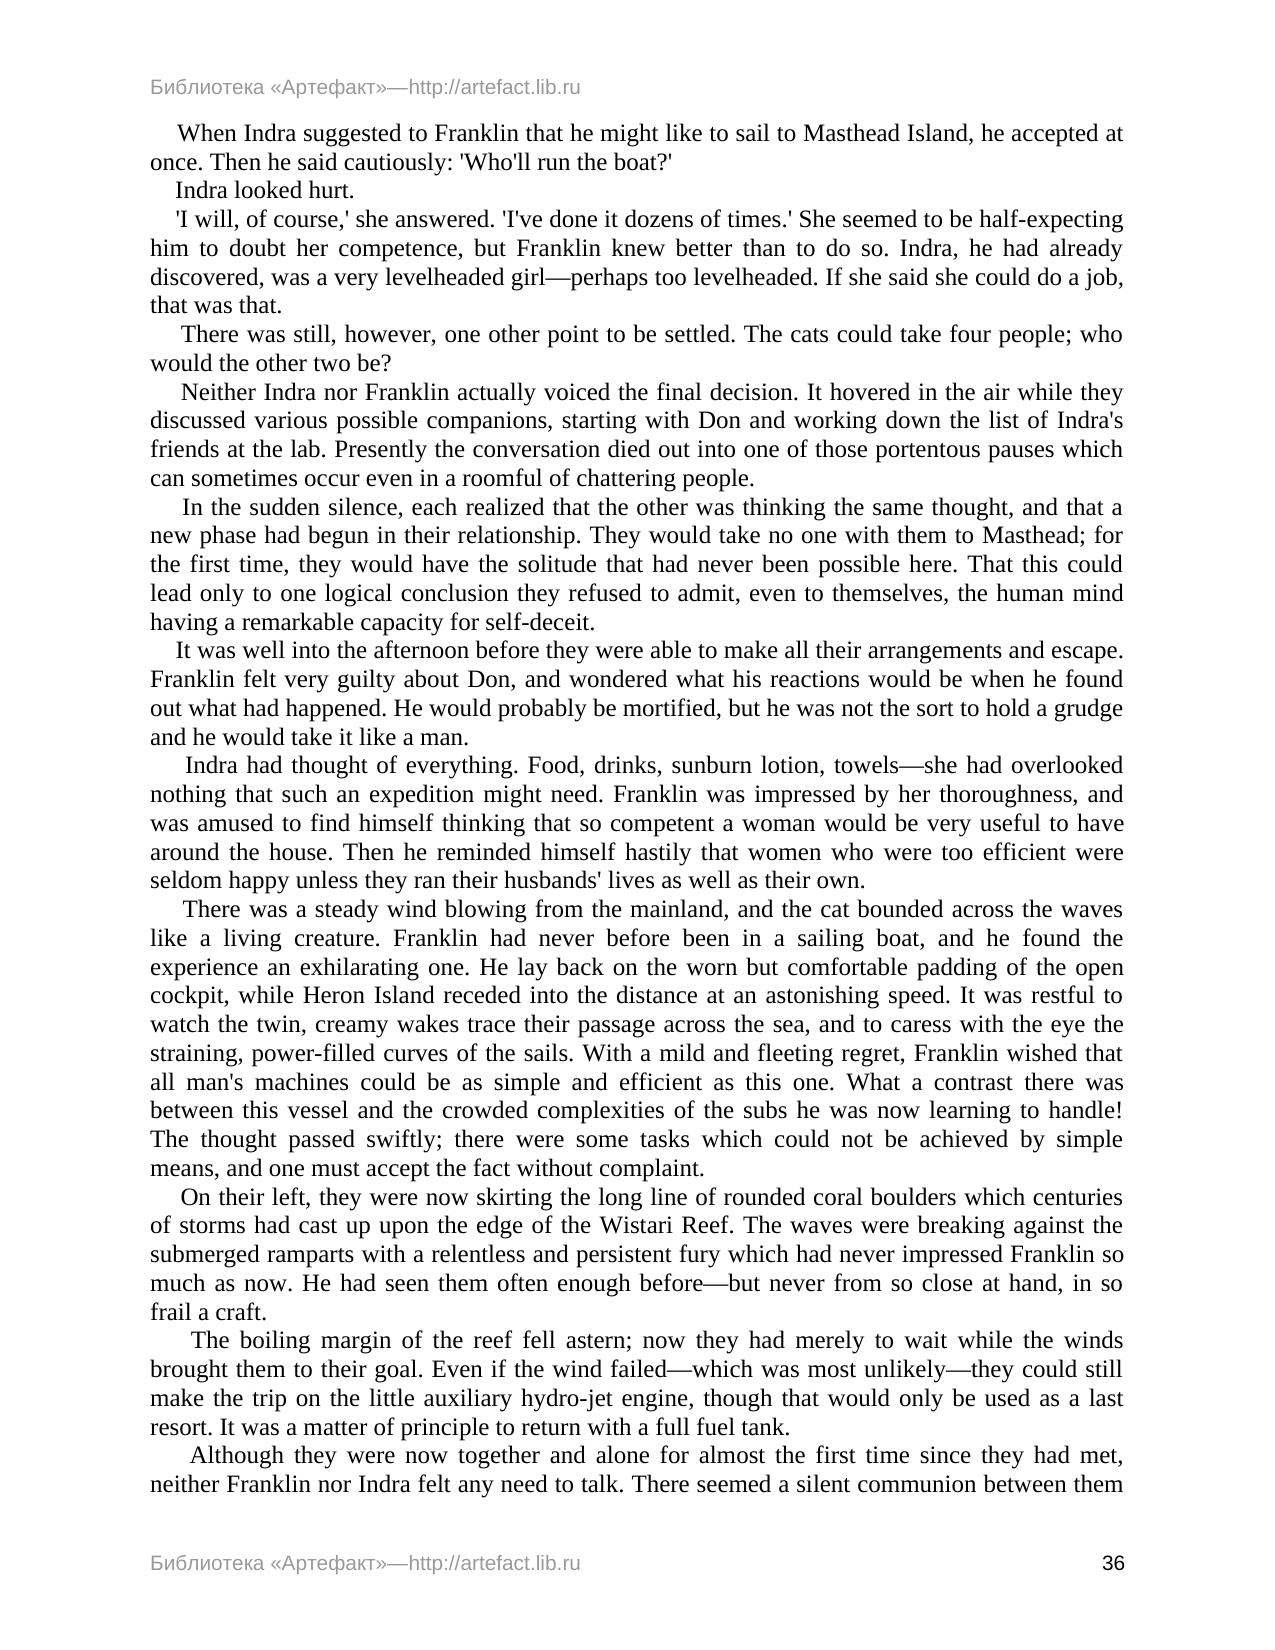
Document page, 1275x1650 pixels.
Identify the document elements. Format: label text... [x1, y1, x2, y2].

text Neither Indra nor Franklin actually voiced the final decision. It hovered in the air while they discussed various possible companions, starting with Don and working down the list of Indra's friends at the lab. Presently the conversation died out into one of those portentous pauses which can sometimes occur even in a roomful of chattering people. [150, 377, 1125, 492]
text The boiling margin of the reef fell astern; now they had merely to wait while the winds brought them to their goal. Even if the wind failed—which was most unlikely—they could still make the trip on the little auxiliary hydro-jet engine, though that would only be used as a last resort. It was a matter of principle to return with a full fuel tank. [150, 1326, 1125, 1441]
text On their left, they were now skirting the long line of rounded coral boulders which centuries of storms had cast up upon the edge of the Wistari Reef. The waves were breaking against the submerged ramparts with a relentless and persistent fury which had never impressed Franklin so much as now. He had seen them often enough before—but never from so close at hand, in so frail a craft. [150, 1182, 1125, 1326]
text Indra had thought of everything. Food, drinks, sunburn lotion, towels—she had overlooked nothing that such an expedition might need. Franklin was impressed by her thoroughness, and was amused to find himself thinking that so competent a woman would be very useful to have around the house. Then he reminded himself hastily that women who were too efficient were seldom happy unless they ran their husbands' lives as well as their own. [150, 751, 1125, 894]
text It was well into the afternoon before they were able to make all their arrangements and escape. Franklin felt very guilty about Don, and wondered what his reactions would be when he found out what had happened. He would probably be mortified, but he was not the sort to hold a grudge and he would take it like a man. [150, 636, 1125, 751]
text Indra looked hurt. [150, 176, 1125, 204]
text In the sudden silence, each realized that the other was thinking the same thought, and that a new phase had begun in their relationship. They would take no one with them to Masthead; for the first time, they would have the solitude that had never been possible here. That this could lead only to one logical conclusion they refused to admit, even to themselves, the human mind having a remarkable capacity for self-deceit. [150, 492, 1125, 636]
text When Indra suggested to Franklin that he might like to sail to Masthead Island, he accepted at once. Then he said cautiously: 'Who'll run the boat?' [150, 118, 1125, 176]
text 'I will, of course,' she answered. 'I've done it dozens of times.' She seemed to be half-expecting him to doubt her competence, but Franklin knew better than to do so. Indra, he had already discovered, was a very levelheaded girl—perhaps too levelheaded. If she said she could do a job, that was that. [150, 204, 1125, 319]
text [150, 1441, 1125, 1498]
text There was a steady wind blowing from the mainland, and the cat bounded across the waves like a living creature. Franklin had never before been in a sailing boat, and he found the experience an exhilarating one. He lay back on the worn but comfortable padding of the open cockpit, while Heron Island receded into the distance at an astonishing speed. It was restful to watch the twin, creamy wakes trace their passage across the sea, and to caress with the eye the straining, power-filled curves of the sails. With a mild and fleeting regret, Franklin wished that all man's machines could be as simple and efficient as this one. What a contrast there was between this vessel and the crowded complexities of the subs he was now learning to handle! The thought passed swiftly; there were some tasks which could not be achieved by simple means, and one must accept the fact without complaint. [150, 894, 1125, 1182]
text There was still, however, one other point to be settled. The cats could take four people; who would the other two be? [150, 319, 1125, 377]
